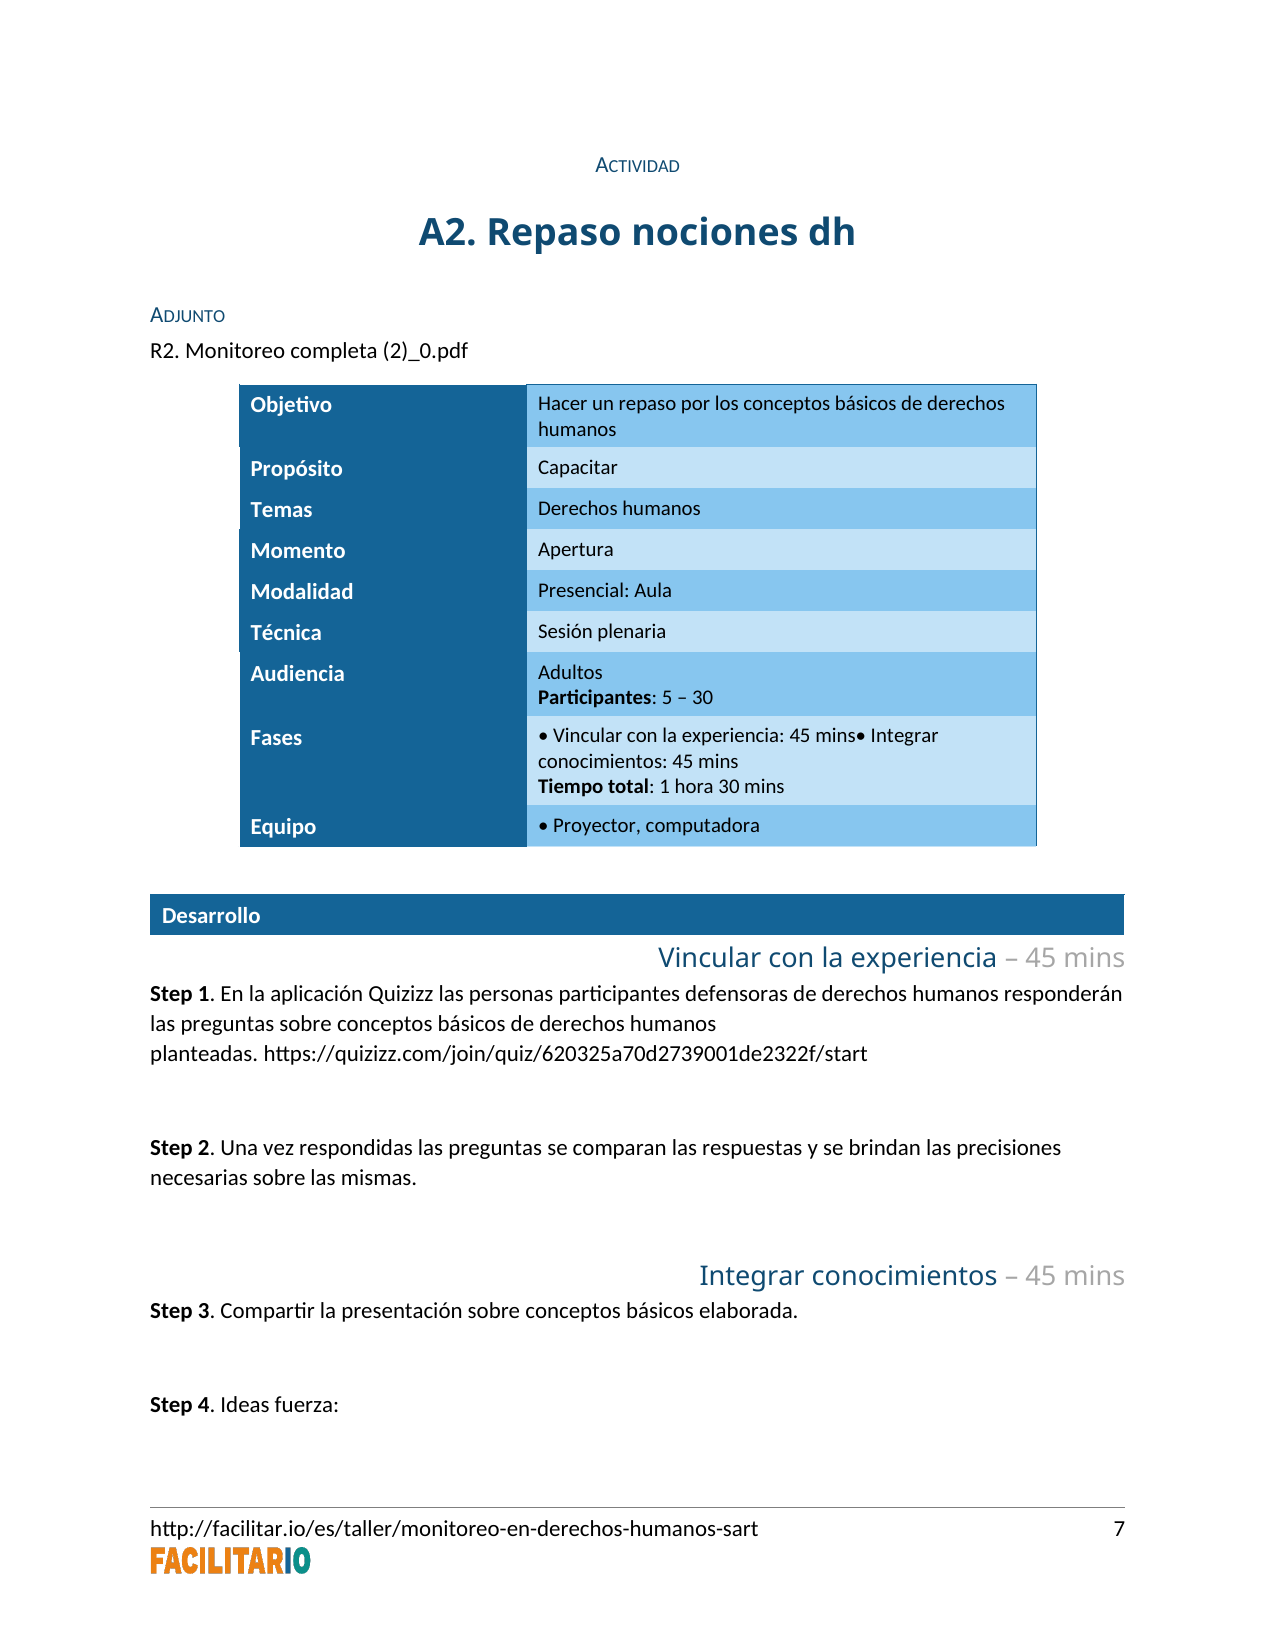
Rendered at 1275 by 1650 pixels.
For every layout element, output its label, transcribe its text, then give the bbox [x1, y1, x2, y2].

table_cell Fases [240, 717, 526, 805]
text R2. Monitoreo completa (2)_0.pdf [150, 337, 1125, 365]
subtitle Integrar conocimientos – 45 mins [150, 1257, 1125, 1294]
table_header Objetivo [240, 385, 526, 447]
table_cell Sesión plenaria [527, 611, 1036, 652]
table_header Desarrollo [151, 895, 1124, 935]
table_cell • Proyector, computadora [527, 805, 1036, 846]
table_cell Técnica [240, 612, 526, 652]
table_cell Presencial: Aula [527, 570, 1036, 611]
table_header Hacer un repaso por los conceptos básicos de derechos humanos [527, 385, 1036, 447]
table_cell Adultos Participantes: 5 – 30 [527, 652, 1036, 716]
table_cell Audiencia [240, 653, 526, 716]
table_cell Momento [240, 530, 526, 570]
table_cell Equipo [240, 806, 526, 846]
table_cell • Vincular con la experiencia: 45 mins Tiempo total: 1 hora 30 mins [527, 716, 1036, 805]
text Step 2. Una vez respondidas las preguntas se comparan las respuestas y se brindan las precisiones necesarias sobre las mismas. [150, 1133, 1125, 1191]
table_cell Temas [240, 489, 526, 529]
table_cell Capacitar [527, 447, 1036, 488]
subtitle Vincular con la experiencia – 45 mins [150, 939, 1125, 976]
text Step 4. Ideas fuerza: [150, 1390, 1125, 1418]
text Adjunto [150, 300, 1125, 328]
text Actividad [150, 150, 1125, 178]
table_cell Apertura [527, 529, 1036, 570]
table_cell Derechos humanos [527, 488, 1036, 529]
text Step 1. En la aplicación Quizizz las personas participantes defensoras de derechos humanos responderán las preguntas sobre conceptos básicos de derechos humanos planteadas. https://quizizz.com/join/quiz/620325a70d2739001de2322f/start [150, 979, 1125, 1067]
table_cell Propósito [240, 448, 526, 488]
text Step 3. Compartir la presentación sobre conceptos básicos elaborada. [150, 1297, 1125, 1324]
table_cell Modalidad [240, 571, 526, 611]
subtitle A2. Repaso nociones dh [150, 205, 1125, 256]
picture [145, 1544, 315, 1576]
